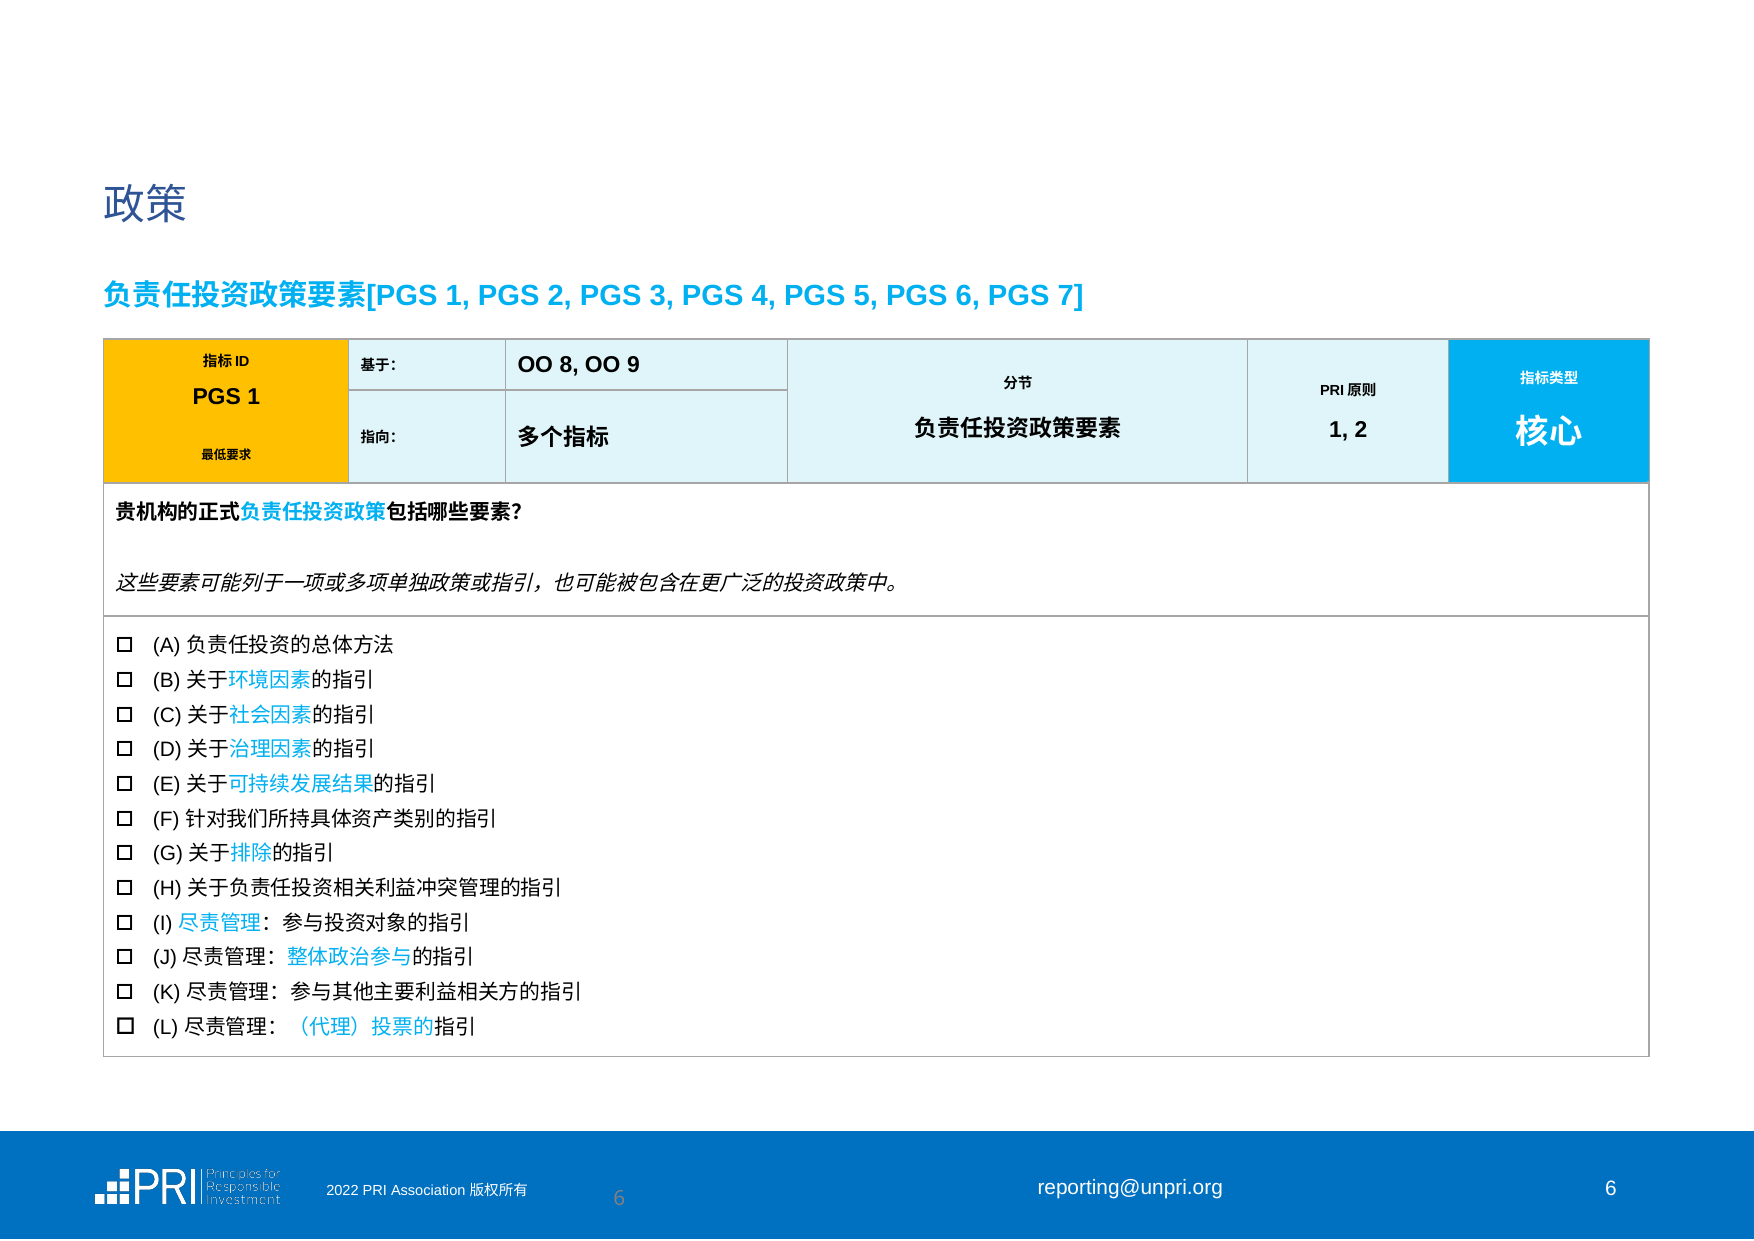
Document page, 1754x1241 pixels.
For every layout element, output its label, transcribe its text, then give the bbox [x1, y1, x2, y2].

table_header PRI原则 1, 2 [1248, 340, 1448, 482]
table_cell 指向： [349, 391, 505, 482]
picture [92, 1166, 282, 1207]
table_header 基于： [349, 340, 505, 389]
subtitle 政策 [103, 175, 1650, 232]
table_header 指标ID PGS 1 最低要求 [104, 340, 348, 482]
table_header 指标类型 核心 [1449, 340, 1649, 482]
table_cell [104, 617, 1648, 1056]
subtitle 负责任投资政策要素[PGS 1, PGS 2, PGS 3, PGS 4, PGS 5, PGS 6, PGS 7] [103, 274, 1650, 313]
table_header OO 8, OO 9 [506, 340, 787, 389]
table_cell 多个指标 [506, 391, 787, 482]
table_header 分节 负责任投资政策要素 [788, 340, 1247, 482]
table_cell 贵机构的正式负责任投资政策包括哪些要素？ 这些要素可能列于一项或多项单独政策或指引，也可能被包含在更广泛的投资政策中。 [104, 484, 1648, 615]
